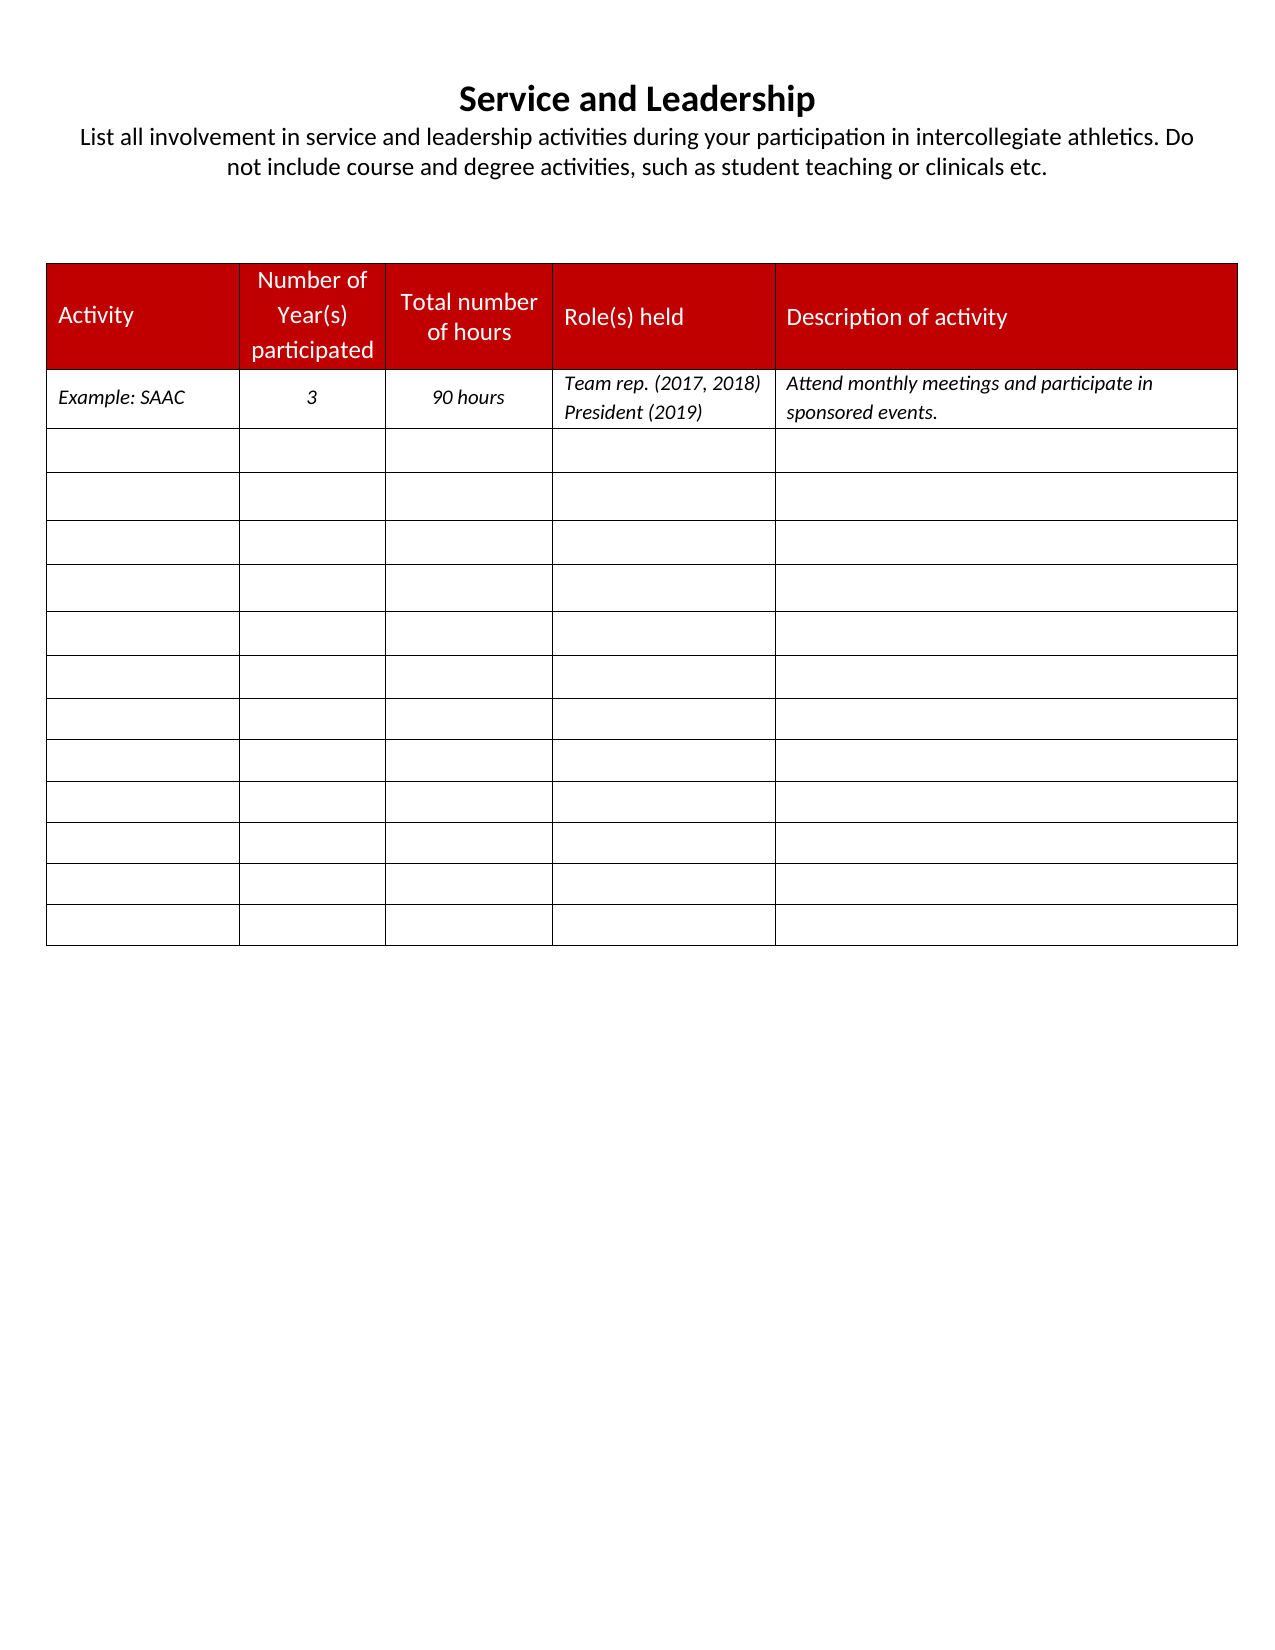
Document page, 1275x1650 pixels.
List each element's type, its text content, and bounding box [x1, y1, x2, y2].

table_cell [240, 612, 385, 655]
table_cell [47, 656, 239, 698]
table_cell [386, 429, 552, 472]
table_cell [47, 740, 239, 781]
table_cell [776, 782, 1237, 822]
table_cell [553, 864, 775, 904]
table_cell [776, 905, 1237, 945]
table_cell [553, 782, 775, 822]
table_cell [240, 905, 385, 945]
table_cell [553, 473, 775, 519]
table_cell [240, 782, 385, 822]
table_cell [553, 565, 775, 611]
table_cell [240, 864, 385, 904]
table_cell [386, 905, 552, 945]
table_cell [776, 521, 1237, 563]
table_cell [553, 740, 775, 781]
table_cell [47, 521, 239, 563]
table_cell [47, 473, 239, 519]
table_cell [47, 905, 239, 945]
table_cell [240, 740, 385, 781]
table_cell [776, 656, 1237, 698]
table_cell [386, 782, 552, 822]
table_cell [776, 612, 1237, 655]
table_cell [386, 656, 552, 698]
table_cell [47, 612, 239, 655]
table_cell [47, 565, 239, 611]
table_cell [386, 823, 552, 863]
table_header Description of activity [776, 264, 1237, 369]
table_cell [47, 429, 239, 472]
table_cell [386, 612, 552, 655]
table_cell Example: SAAC [47, 370, 239, 428]
table_cell [553, 656, 775, 698]
table_cell [553, 905, 775, 945]
table_cell [240, 823, 385, 863]
table_cell [386, 740, 552, 781]
table_cell [776, 565, 1237, 611]
table_header Role(s) held [553, 264, 775, 369]
table_cell [240, 521, 385, 563]
table_cell [553, 823, 775, 863]
table_cell [240, 565, 385, 611]
table_cell [47, 782, 239, 822]
table_cell [776, 473, 1237, 519]
table_cell [386, 699, 552, 739]
table_cell [553, 612, 775, 655]
table_cell [776, 699, 1237, 739]
table_cell [386, 565, 552, 611]
table_cell [240, 699, 385, 739]
table_header Activity [47, 264, 239, 369]
table_cell [553, 429, 775, 472]
table_cell [553, 699, 775, 739]
table_cell 90 hours [386, 370, 552, 428]
table_header Total number of hours [386, 264, 552, 369]
table_cell [240, 656, 385, 698]
table_cell [240, 473, 385, 519]
table_cell Team rep. (2017, 2018) President (2019) [553, 370, 775, 428]
table_cell [386, 473, 552, 519]
table_cell [47, 823, 239, 863]
table_cell [776, 429, 1237, 472]
table_cell [386, 521, 552, 563]
table_cell [776, 823, 1237, 863]
table_cell [47, 699, 239, 739]
table_cell [553, 521, 775, 563]
table_cell [47, 864, 239, 904]
table_cell Attend monthly meetings and participate in sponsored events. [776, 370, 1237, 428]
table_cell [386, 864, 552, 904]
table_cell [776, 740, 1237, 781]
table_cell [240, 429, 385, 472]
table_cell [776, 864, 1237, 904]
table_header Number of Year(s) participated [240, 264, 385, 369]
table_cell 3 [240, 370, 385, 428]
